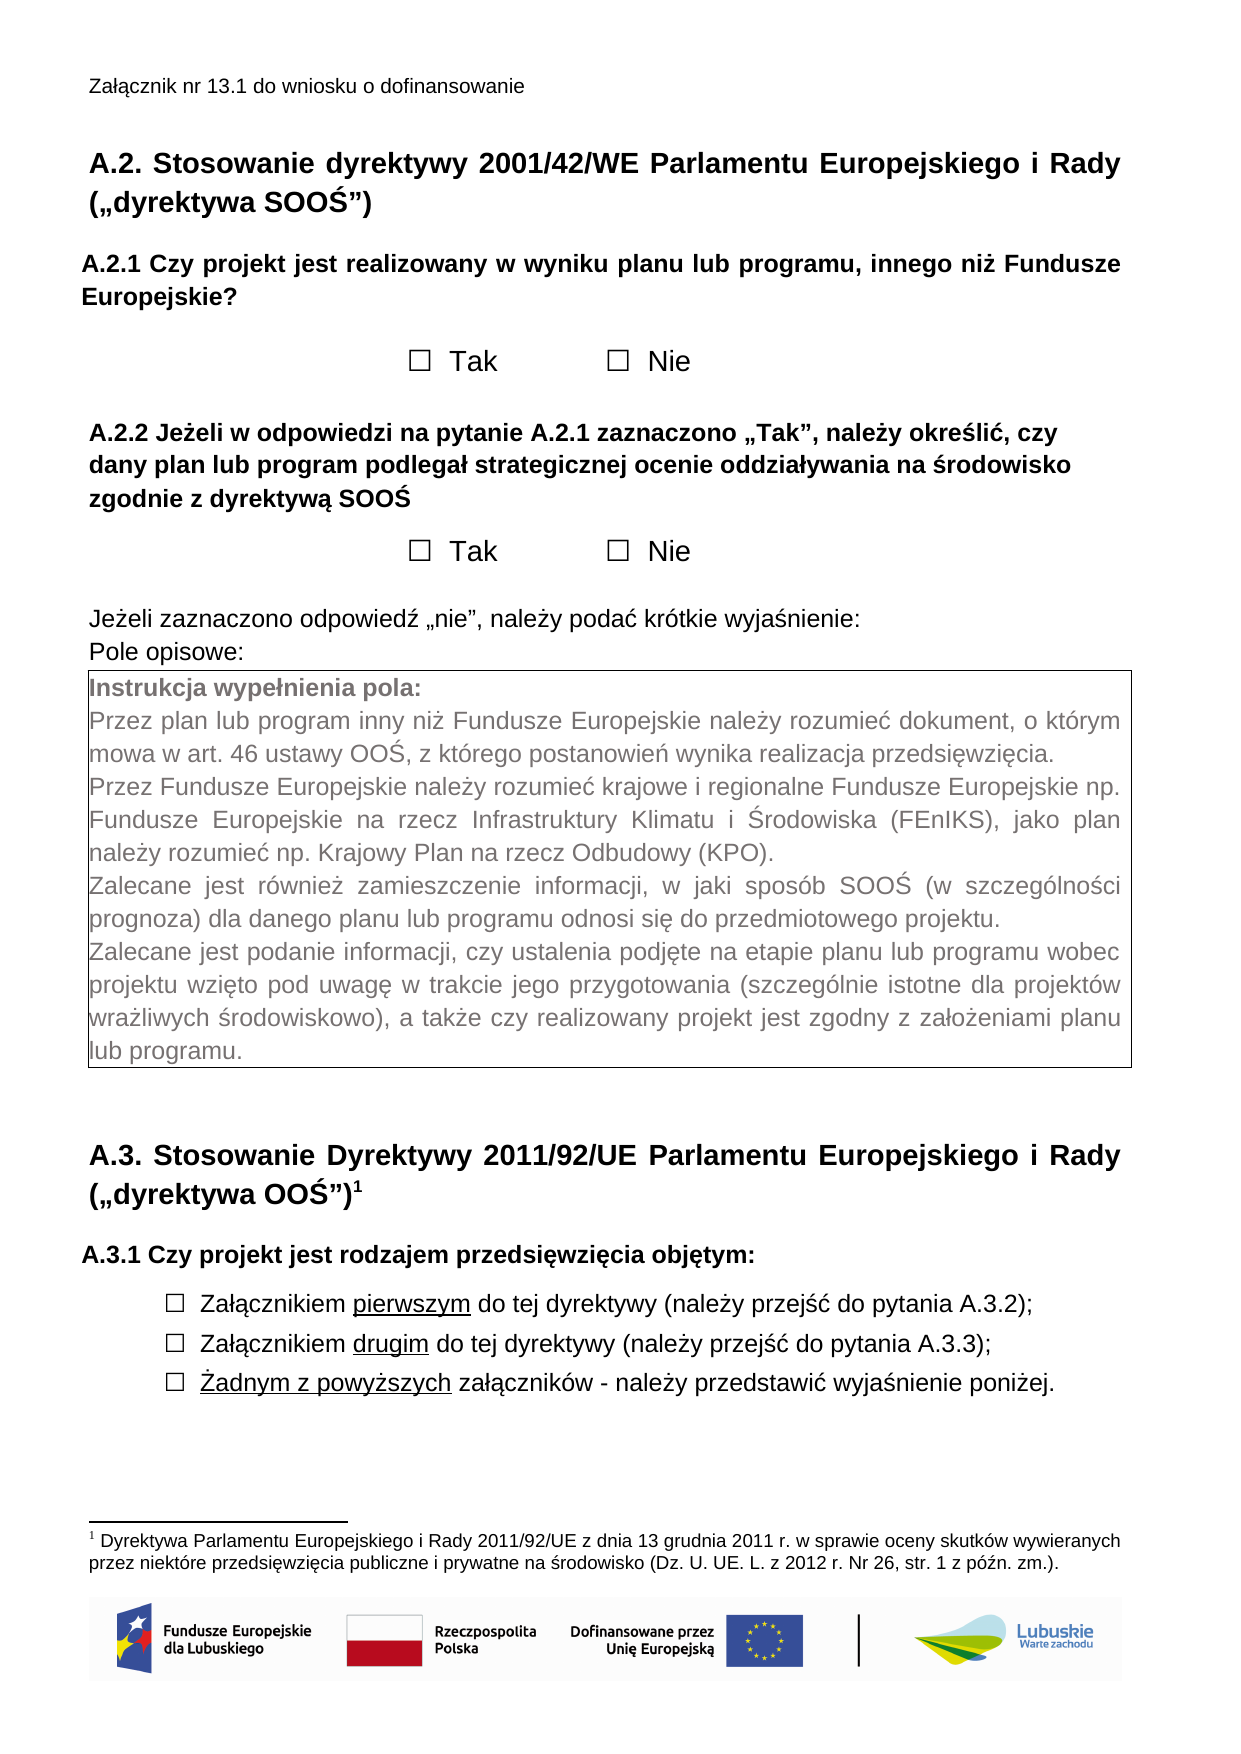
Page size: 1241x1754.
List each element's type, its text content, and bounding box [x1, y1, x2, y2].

picture [88, 1597, 1123, 1681]
subtitle A.3. Stosowanie Dyrektywy 2011/92/UE Parlamentu Europejskiego i Rady („dyrektywa OOŚ”) [89, 1138, 1122, 1211]
list Załącznikiem pierwszym do tej dyrektywy (należy przejść do pytania A.3.2); [164, 1286, 1122, 1320]
text A.2.2 Jeżeli w odpowiedzi na pytanie A.2.1 zaznaczono „Tak”, należy określić, czy dany plan lub program podlegał strategicznej ocenie oddziaływania na środowisko zgodnie z dyrektywą SOOŚ [89, 417, 1122, 512]
text Zalecane jest podanie informacji, czy ustalenia podjęte na etapie planu lub programu wobec projektu wzięto pod uwagę w trakcie jego przygotowania (szczególnie istotne dla projektów wrażliwych środowiskowo), a także czy realizowany projekt jest zgodny z założeniami planu lub programu. [89, 934, 1131, 1067]
subtitle A.3.1 Czy projekt jest rodzajem przedsięwzięcia objętym: [81, 1241, 1122, 1269]
text Zalecane jest również zamieszczenie informacji, w jaki sposób SOOŚ (w szczególności prognoza) dla danego planu lub programu odnosi się do przedmiotowego projektu. [89, 868, 1131, 933]
subtitle A.2. Stosowanie dyrektywy 2001/42/WE Parlamentu Europejskiego i Rady („dyrektywa SOOŚ”) [89, 147, 1122, 219]
list Tak Nie [385, 327, 1122, 384]
text Instrukcja wypełnienia pola: [89, 671, 1131, 702]
text Pole opisowe: [89, 637, 1122, 666]
subtitle A.2.1 Czy projekt jest realizowany w wyniku planu lub programu, innego niż Fundusze Europejskie? [81, 249, 1122, 310]
text Przez plan lub program inny niż Fundusze Europejskie należy rozumieć dokument, o którym mowa w art. 46 ustawy OOŚ, z którego postanowień wynika realizacja przedsięwzięcia. [89, 703, 1131, 768]
list Załącznikiem drugim do tej dyrektywy (należy przejść do pytania A.3.3); [164, 1325, 1122, 1359]
text Przez Fundusze Europejskie należy rozumieć krajowe i regionalne Fundusze Europejskie np. Fundusze Europejskie na rzecz Infrastruktury Klimatu i Środowiska (FEnIKS), jako plan należy rozumieć np. Krajowy Plan na rzecz Odbudowy (KPO). [89, 769, 1131, 867]
list Tak Nie [385, 517, 1122, 573]
text Jeżeli zaznaczono odpowiedź „nie”, należy podać krótkie wyjaśnienie: [89, 604, 1122, 633]
list Żadnym z powyższych załączników - należy przedstawić wyjaśnienie poniżej. [164, 1364, 1122, 1398]
